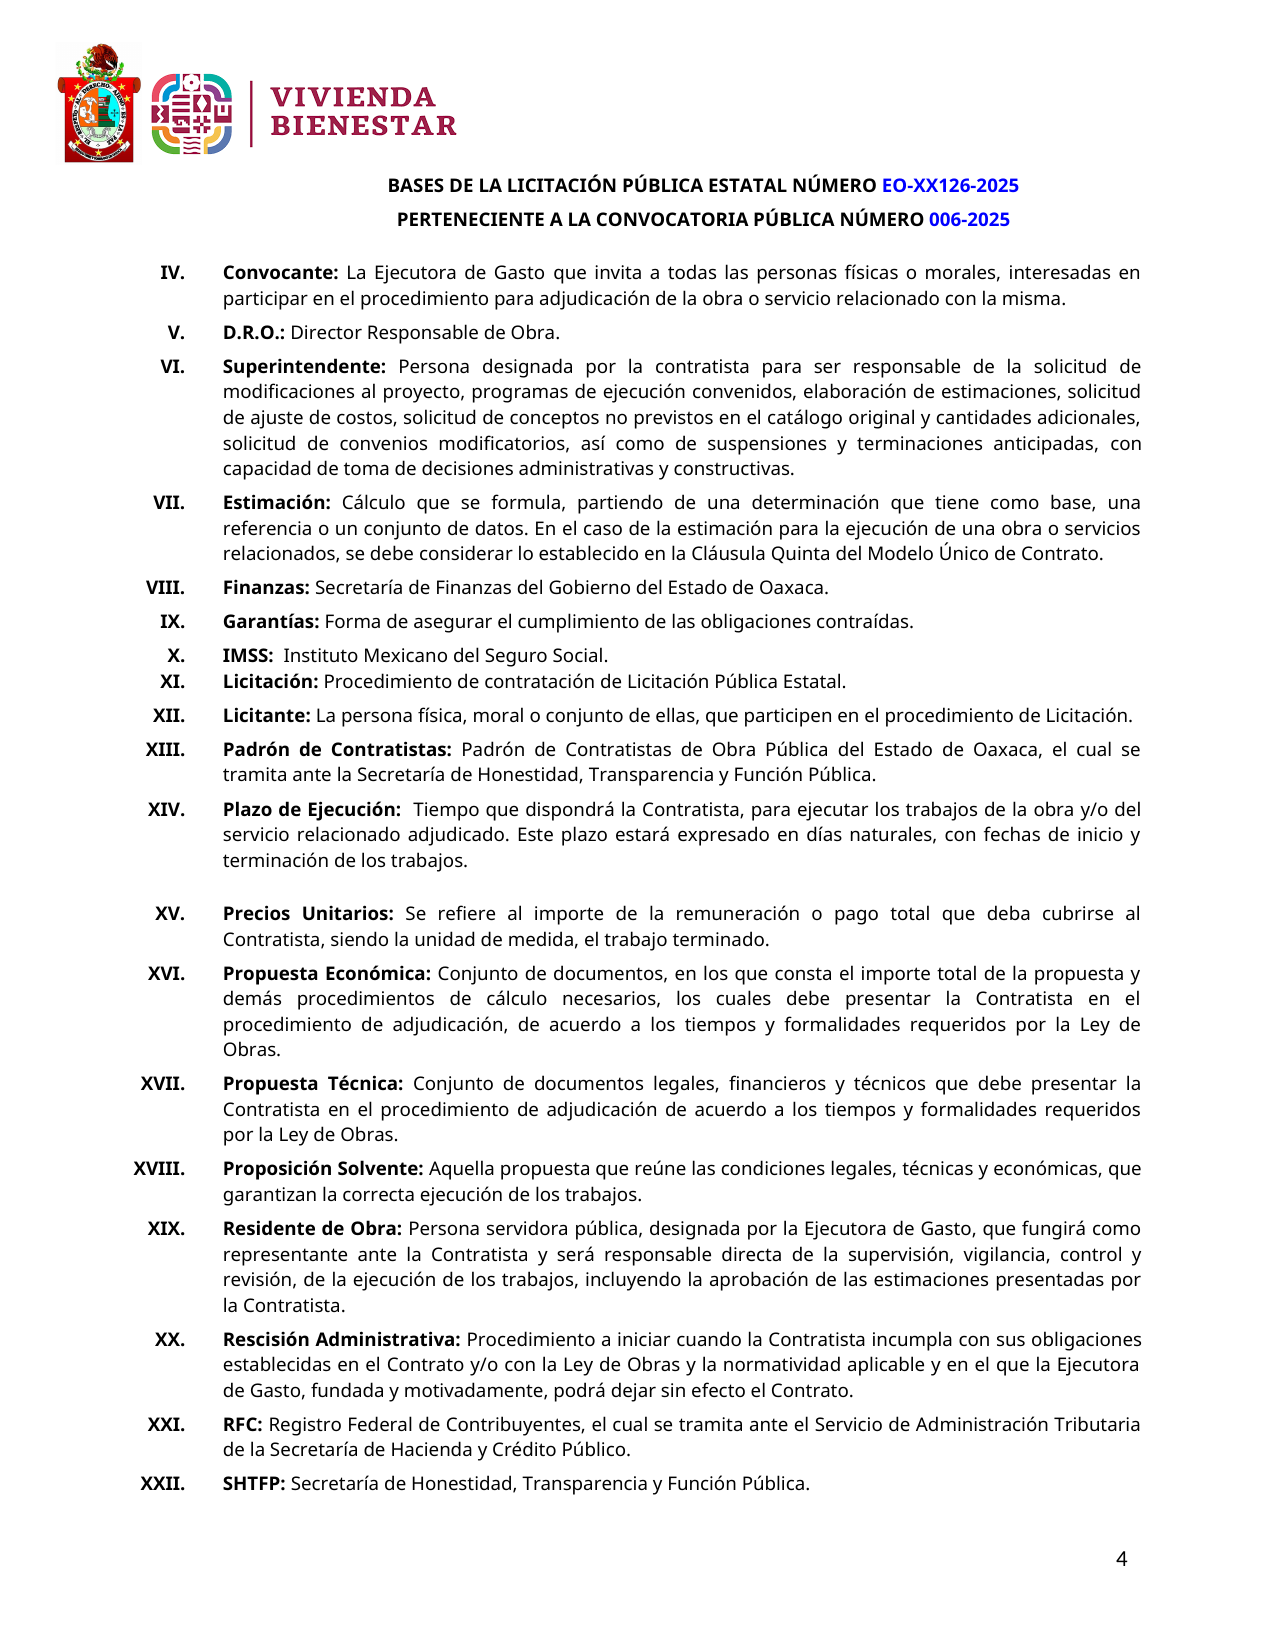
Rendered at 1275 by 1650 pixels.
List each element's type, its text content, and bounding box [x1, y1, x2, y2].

list Convocante: La Ejecutora de Gasto que invita a todas las personas físicas o morales, interesadas en participar en el procedimiento para adjudicación de la obra o servicio relacionado con la misma. [185, 259, 1142, 311]
list Superintendente: Persona designada por la contratista para ser responsable de la solicitud de modificaciones al proyecto, programas de ejecución convenidos, elaboración de estimaciones, solicitud de ajuste de costos, solicitud de conceptos no previstos en el catálogo original y cantidades adicionales, solicitud de convenios modificatorios, así como de suspensiones y terminaciones anticipadas, con capacidad de toma de decisiones administrativas y constructivas. [185, 353, 1142, 481]
list D.R.O.: Director Responsable de Obra. [185, 319, 1142, 345]
list Estimación: Cálculo que se formula, partiendo de una determinación que tiene como base, una referencia o un conjunto de datos. En el caso de la estimación para la ejecución de una obra o servicios relacionados, se debe considerar lo establecido en la Cláusula Quinta del Modelo Único de Contrato. [185, 489, 1142, 566]
list Residente de Obra: Persona servidora pública, designada por la Ejecutora de Gasto, que fungirá como representante ante la Contratista y será responsable directa de la supervisión, vigilancia, control y revisión, de la ejecución de los trabajos, incluyendo la aprobación de las estimaciones presentadas por la Contratista. [185, 1215, 1142, 1317]
list Garantías: Forma de asegurar el cumplimiento de las obligaciones contraídas. [185, 608, 1142, 634]
list IMSS: Instituto Mexicano del Seguro Social. [185, 643, 1142, 668]
list Padrón de Contratistas: Padrón de Contratistas de Obra Pública del Estado de Oaxaca, el cual se tramita ante la Secretaría de Honestidad, Transparencia y Función Pública. [185, 736, 1142, 787]
list Propuesta Técnica: Conjunto de documentos legales, financieros y técnicos que debe presentar la Contratista en el procedimiento de adjudicación de acuerdo a los tiempos y formalidades requeridos por la Ley de Obras. [185, 1071, 1142, 1147]
list SHTFP: Secretaría de Honestidad, Transparencia y Función Pública. [185, 1471, 1142, 1496]
picture [147, 66, 473, 163]
list Proposición Solvente: Aquella propuesta que reúne las condiciones legales, técnicas y económicas, que garantizan la correcta ejecución de los trabajos. [185, 1156, 1142, 1207]
list Plazo de Ejecución: Tiempo que dispondrá la Contratista, para ejecutar los trabajos de la obra y/o del servicio relacionado adjudicado. Este plazo estará expresado en días naturales, con fechas de inicio y terminación de los trabajos. [185, 796, 1142, 872]
list Precios Unitarios: Se refiere al importe de la remuneración o pago total que deba cubrirse al Contratista, siendo la unidad de medida, el trabajo terminado. [185, 900, 1142, 951]
list Licitación: Procedimiento de contratación de Licitación Pública Estatal. [185, 668, 1142, 694]
list Rescisión Administrativa: Procedimiento a iniciar cuando la Contratista incumpla con sus obligaciones establecidas en el Contrato y/o con la Ley de Obras y la normatividad aplicable y en el que la Ejecutora de Gasto, fundada y motivadamente, podrá dejar sin efecto el Contrato. [185, 1326, 1142, 1402]
list Finanzas: Secretaría de Finanzas del Gobierno del Estado de Oaxaca. [185, 574, 1142, 600]
list Propuesta Económica: Conjunto de documentos, en los que consta el importe total de la propuesta y demás procedimientos de cálculo necesarios, los cuales debe presentar la Contratista en el procedimiento de adjudicación, de acuerdo a los tiempos y formalidades requeridos por la Ley de Obras. [185, 960, 1142, 1062]
list Licitante: La persona física, moral o conjunto de ellas, que participen en el procedimiento de Licitación. [185, 702, 1142, 728]
picture [55, 42, 143, 165]
list RFC: Registro Federal de Contribuyentes, el cual se tramita ante el Servicio de Administración Tributaria de la Secretaría de Hacienda y Crédito Público. [185, 1411, 1142, 1462]
